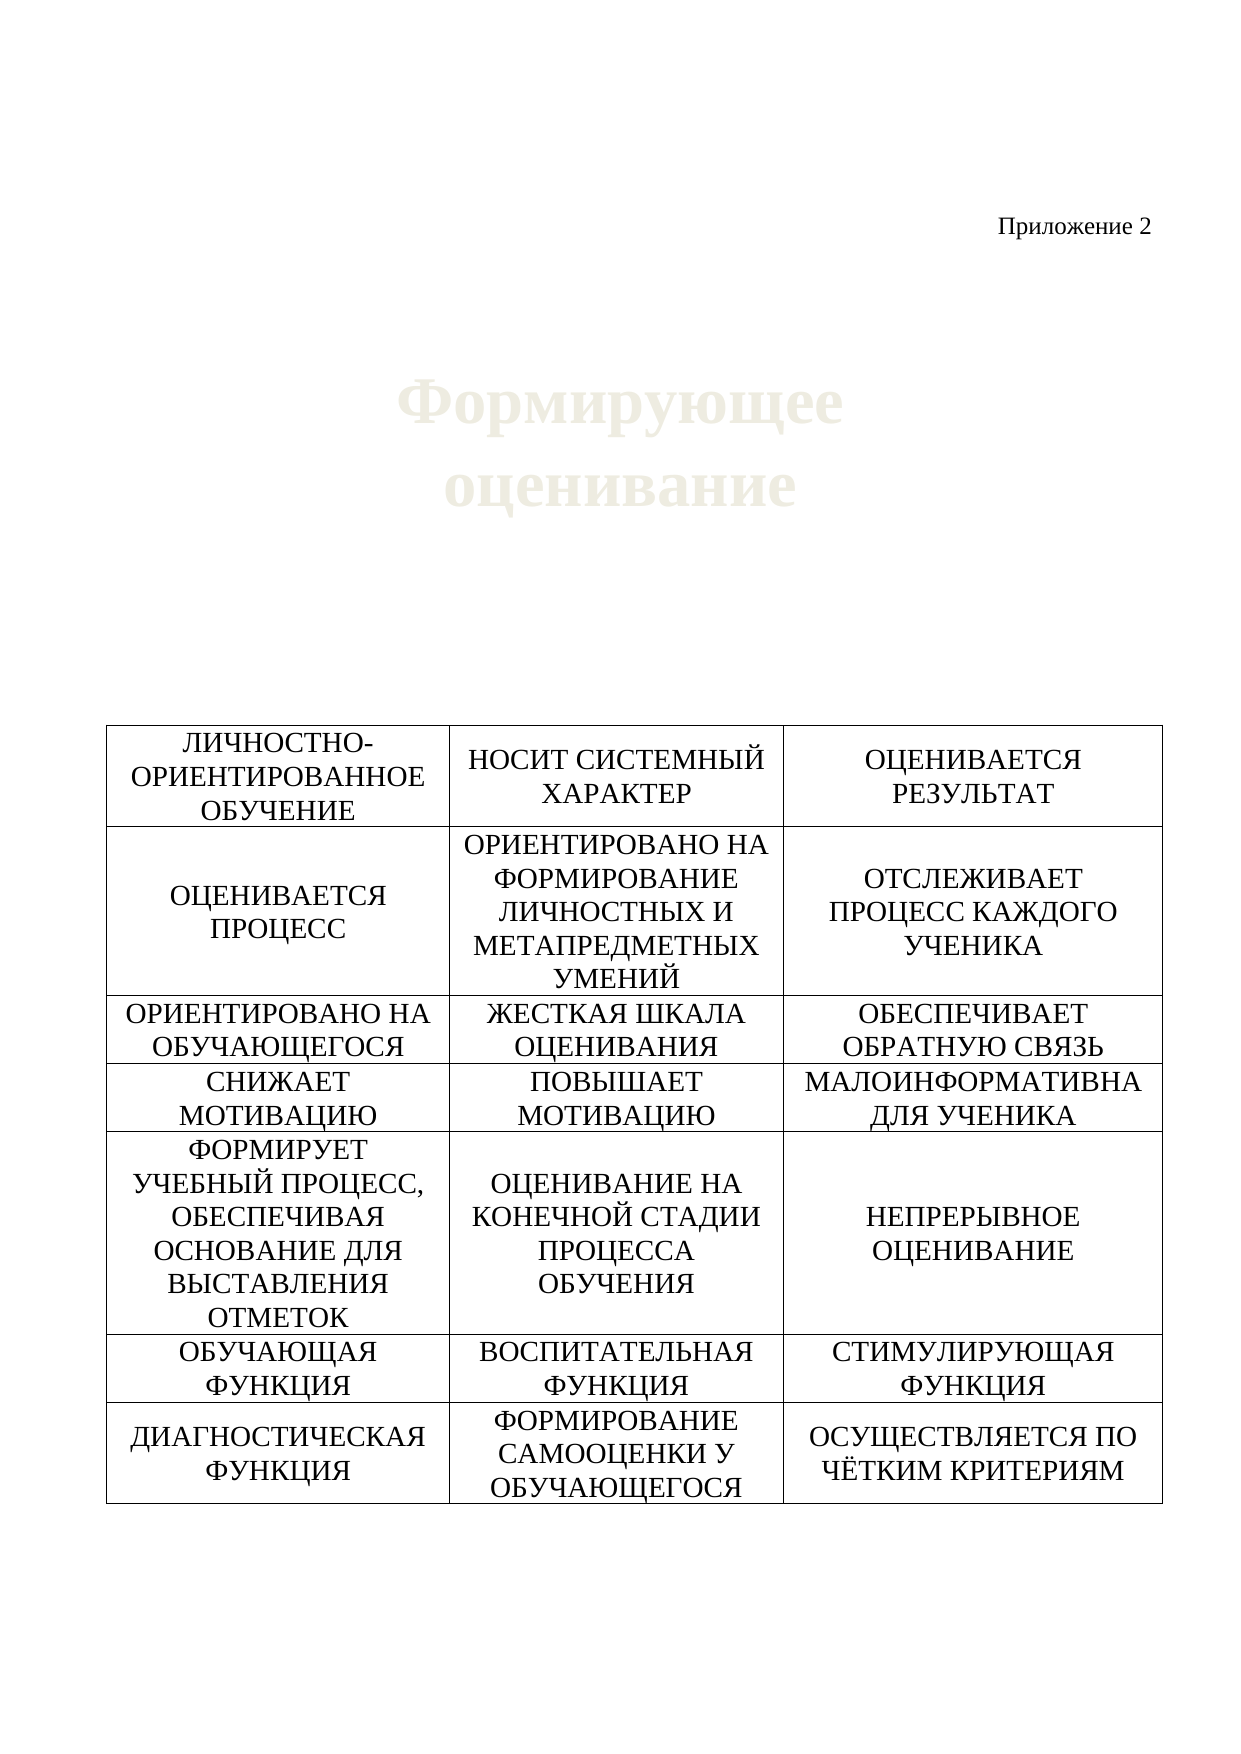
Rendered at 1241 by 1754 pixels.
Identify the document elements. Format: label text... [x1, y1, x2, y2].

table_cell ОТСЛЕЖИВАЕТ ПРОЦЕСС КАЖДОГО УЧЕНИКА [784, 827, 1162, 995]
table_cell ОБЕСПЕЧИВАЕТ ОБРАТНУЮ СВЯЗЬ [784, 996, 1162, 1063]
table_cell ФОРМИРУЕТ УЧЕБНЫЙ ПРОЦЕСС, ОБЕСПЕЧИВАЯ ОСНОВАНИЕ ДЛЯ ВЫСТАВЛЕНИЯ ОТМЕТОК [107, 1132, 449, 1333]
table_cell ВОСПИТАТЕЛЬНАЯ ФУНКЦИЯ [450, 1335, 783, 1402]
table_header ЛИЧНОСТНО-ОРИЕНТИРОВАННОЕ ОБУЧЕНИЕ [107, 726, 449, 826]
table_cell ОЦЕНИВАНИЕ НА КОНЕЧНОЙ СТАДИИ ПРОЦЕССА ОБУЧЕНИЯ [450, 1132, 783, 1333]
table_cell СНИЖАЕТ МОТИВАЦИЮ [107, 1064, 449, 1131]
table_cell ЖЕСТКАЯ ШКАЛА ОЦЕНИВАНИЯ [450, 996, 783, 1063]
table_cell ФОРМИРОВАНИЕ САМООЦЕНКИ У ОБУЧАЮЩЕГОСЯ [450, 1403, 783, 1503]
table_cell МАЛОИНФОРМАТИВНА ДЛЯ УЧЕНИКА [784, 1064, 1162, 1131]
table_cell ОБУЧАЮЩАЯ ФУНКЦИЯ [107, 1335, 449, 1402]
list Приложение 2 [193, 211, 1152, 240]
table_cell ДИАГНОСТИЧЕСКАЯ ФУНКЦИЯ [107, 1403, 449, 1503]
table_cell ПОВЫШАЕТ МОТИВАЦИЮ [450, 1064, 783, 1131]
table_cell ОРИЕНТИРОВАНО НА ФОРМИРОВАНИЕ ЛИЧНОСТНЫХ И МЕТАПРЕДМЕТНЫХ УМЕНИЙ [450, 827, 783, 995]
table_cell ОЦЕНИВАЕТСЯ ПРОЦЕСС [107, 827, 449, 995]
table_cell СТИМУЛИРУЮЩАЯ ФУНКЦИЯ [784, 1335, 1162, 1402]
table_cell НЕПРЕРЫВНОЕ ОЦЕНИВАНИЕ [784, 1132, 1162, 1333]
table_header НОСИТ СИСТЕМНЫЙ ХАРАКТЕР [450, 726, 783, 826]
table_cell ОРИЕНТИРОВАНО НА ОБУЧАЮЩЕГОСЯ [107, 996, 449, 1063]
table_header ОЦЕНИВАЕТСЯ РЕЗУЛЬТАТ [784, 726, 1162, 826]
table_cell ОСУЩЕСТВЛЯЕТСЯ ПО ЧЁТКИМ КРИТЕРИЯМ [784, 1403, 1162, 1503]
